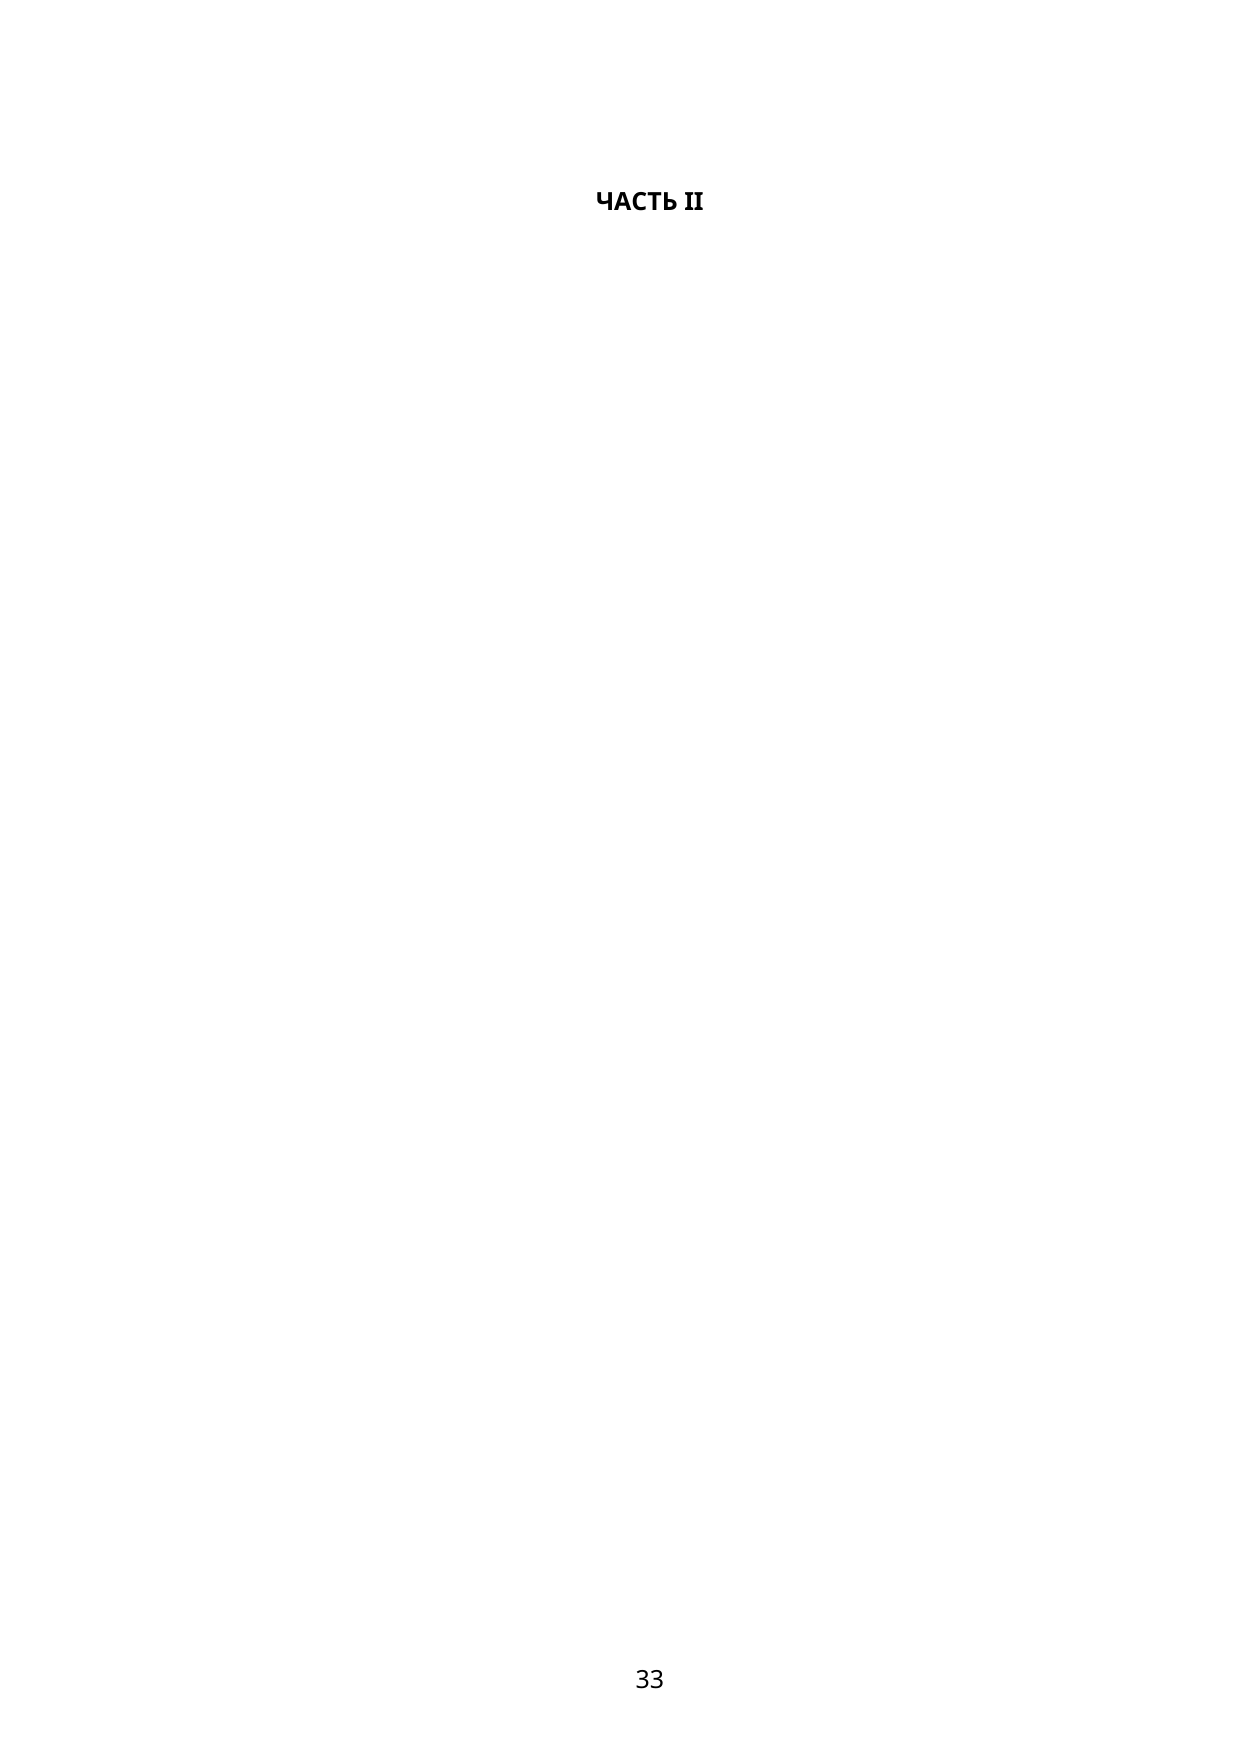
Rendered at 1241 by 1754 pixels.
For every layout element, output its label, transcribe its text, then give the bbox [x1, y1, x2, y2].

text ЧАСТЬ II [148, 184, 1152, 218]
